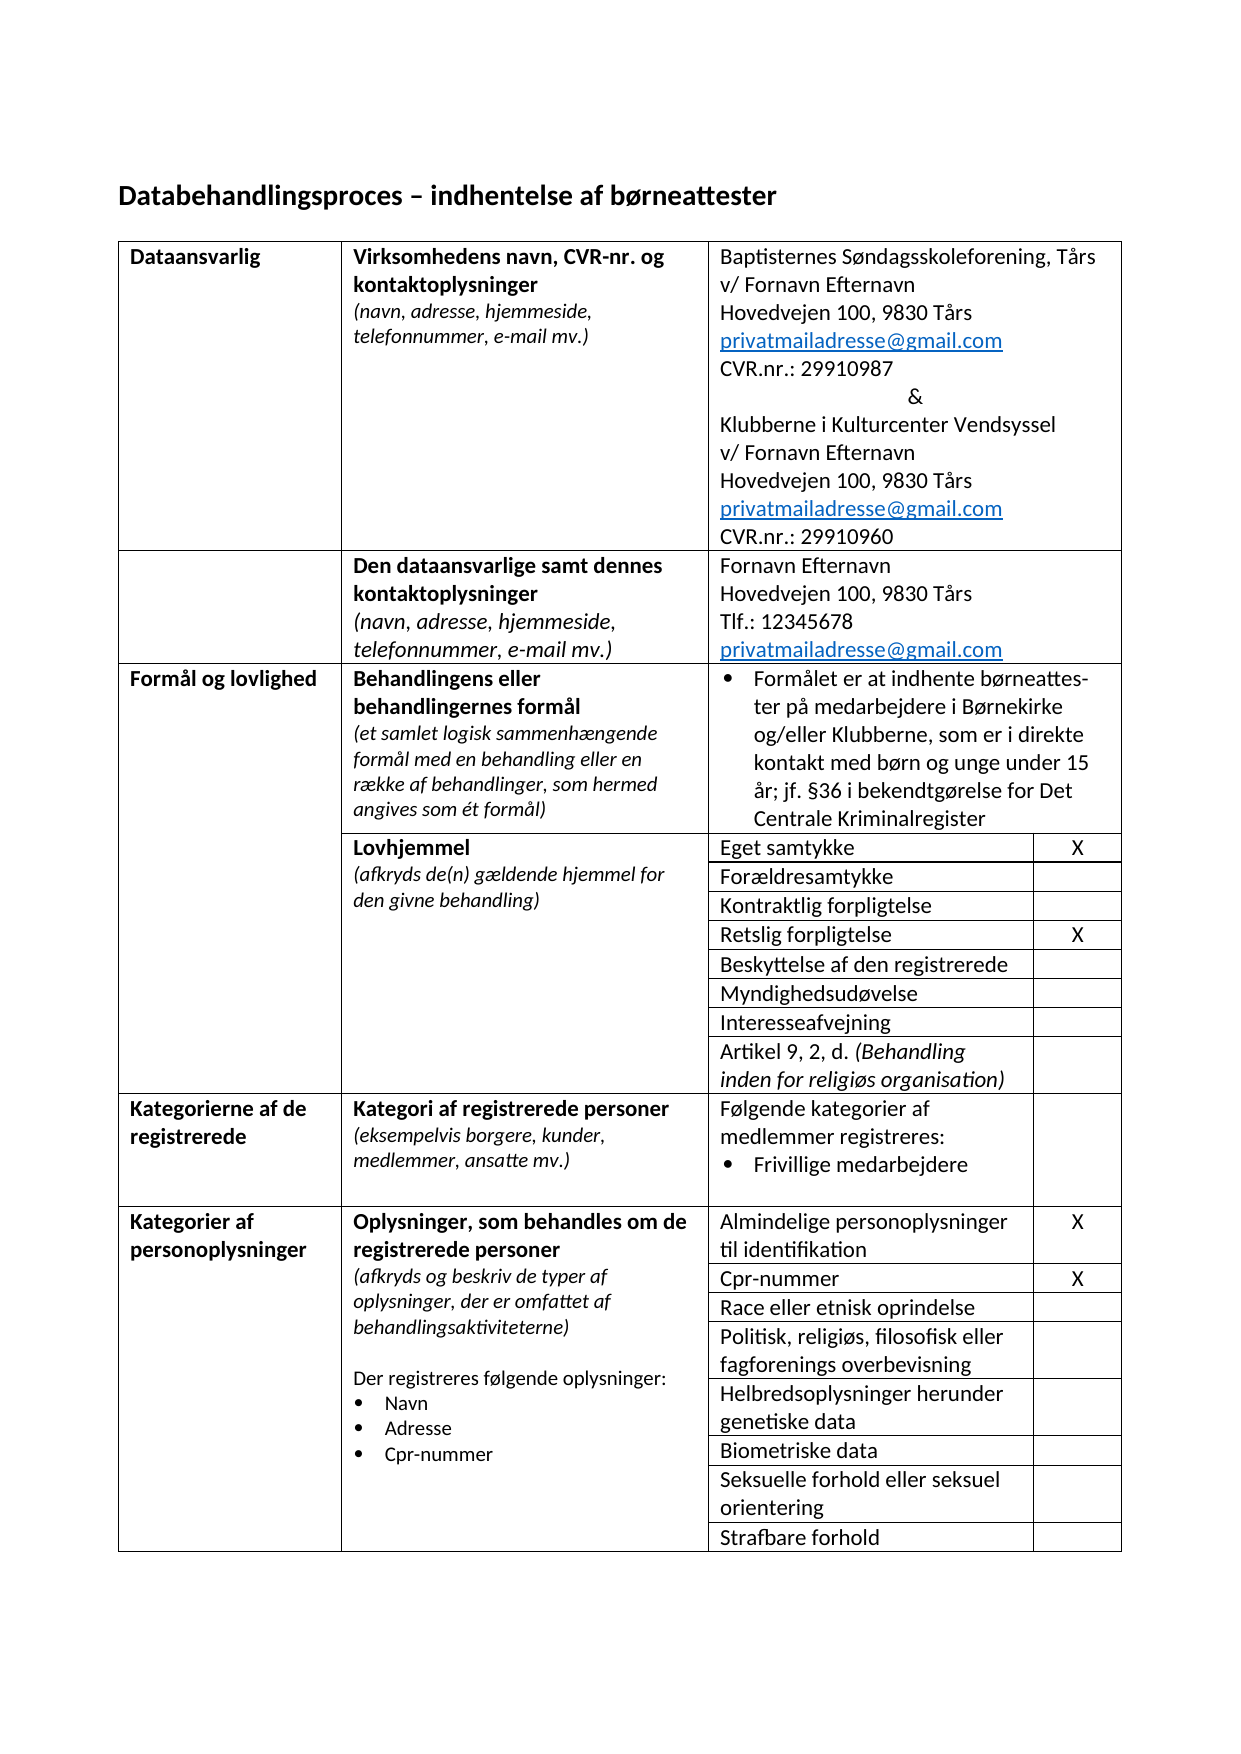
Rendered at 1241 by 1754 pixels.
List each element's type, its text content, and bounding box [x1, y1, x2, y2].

table_cell X [1034, 834, 1121, 861]
table_cell [1034, 863, 1121, 891]
table_cell [1034, 1322, 1121, 1378]
table_cell [1034, 1037, 1121, 1093]
table_cell [1034, 1466, 1121, 1522]
table_cell Politisk, religiøs, filosofisk eller fagforenings overbevisning [709, 1322, 1033, 1378]
table_cell Forældresamtykke [709, 863, 1033, 891]
table_cell Eget samtykke [709, 834, 1033, 861]
table_cell Oplysninger, som behandles om de registrerede personer (afkryds og beskriv de typer af oplysninger, der er omfattet af behandlingsaktiviteterne) Der registreres følgende oplysninger: Navn Adresse Cpr-nummer [342, 1207, 708, 1551]
table_cell Seksuelle forhold eller seksuel orientering [709, 1466, 1033, 1522]
table_cell X [1034, 1207, 1121, 1263]
table_header Baptisternes Søndagsskoleforening, Tårs v/ Fornavn Efternavn Hovedvejen 100, 9830 Tårs privatmailadresse@gmail.com CVR.nr.: 29910987 & Klubberne i Kulturcenter Vendsyssel v/ Fornavn Efternavn Hovedvejen 100, 9830 Tårs privatmailadresse@gmail.com CVR.nr.: 29910960 [709, 242, 1121, 550]
table_cell Race eller etnisk oprindelse [709, 1293, 1033, 1321]
table_cell Behandlingens eller behandlingernes formål (et samlet logisk sammenhængende formål med en behandling eller en række af behandlinger, som hermed angives som ét formål) [342, 664, 708, 832]
table_cell Formålet er at indhente børneattes-ter på medarbejdere i Børnekirke og/eller Klubberne, som er i direkte kontakt med børn og unge under 15 år; jf. §36 i bekendtgørelse for Det Centrale Kriminalregister [709, 664, 1121, 832]
table_cell Retslig forpligtelse [709, 921, 1033, 949]
table_cell X [1034, 921, 1121, 949]
table_cell Almindelige personoplysninger til identifikation [709, 1207, 1033, 1263]
table_cell Strafbare forhold [709, 1523, 1033, 1551]
table_cell Helbredsoplysninger herunder genetiske data [709, 1379, 1033, 1435]
table_cell Biometriske data [709, 1436, 1033, 1464]
table_cell X [1034, 1264, 1121, 1292]
table_cell Fornavn Efternavn Hovedvejen 100, 9830 Tårs Tlf.: 12345678 privatmailadresse@gmail.com [709, 551, 1121, 663]
table_cell Myndighedsudøvelse [709, 979, 1033, 1007]
table_cell Kategorier af personoplysninger [119, 1207, 341, 1551]
table_cell Cpr-nummer [709, 1264, 1033, 1292]
table_cell [1034, 892, 1121, 919]
table_cell [1034, 1008, 1121, 1036]
table_cell [119, 551, 341, 663]
table_cell [1034, 1379, 1121, 1435]
table_cell [1034, 1436, 1121, 1464]
table_cell Interesseafvejning [709, 1008, 1033, 1036]
table_cell [1034, 1523, 1121, 1551]
table_cell [1034, 979, 1121, 1007]
table_cell Kategorierne af de registrerede [119, 1094, 341, 1206]
text Databehandlingsproces – indhentelse af børneattester [118, 177, 1122, 213]
table_cell [1034, 1094, 1121, 1206]
table_cell Den dataansvarlige samt dennes kontaktoplysninger (navn, adresse, hjemmeside, telefonnummer, e-mail mv.) [342, 551, 708, 663]
table_cell [1034, 1293, 1121, 1321]
table_cell Formål og lovlighed [119, 664, 341, 1093]
table_cell Kontraktlig forpligtelse [709, 892, 1033, 919]
table_cell Lovhjemmel (afkryds de(n) gældende hjemmel for den givne behandling) [342, 834, 708, 1093]
table_cell Følgende kategorier af medlemmer registreres: Frivillige medarbejdere [709, 1094, 1033, 1206]
table_header Virksomhedens navn, CVR-nr. og kontaktoplysninger (navn, adresse, hjemmeside, telefonnummer, e-mail mv.) [342, 242, 708, 550]
table_header Dataansvarlig [119, 242, 341, 550]
table_cell Beskyttelse af den registrerede [709, 950, 1033, 978]
table_cell [1034, 950, 1121, 978]
table_cell Kategori af registrerede personer (eksempelvis borgere, kunder, medlemmer, ansatte mv.) [342, 1094, 708, 1206]
table_cell Artikel 9, 2, d. (Behandling inden for religiøs organisation) [709, 1037, 1033, 1093]
